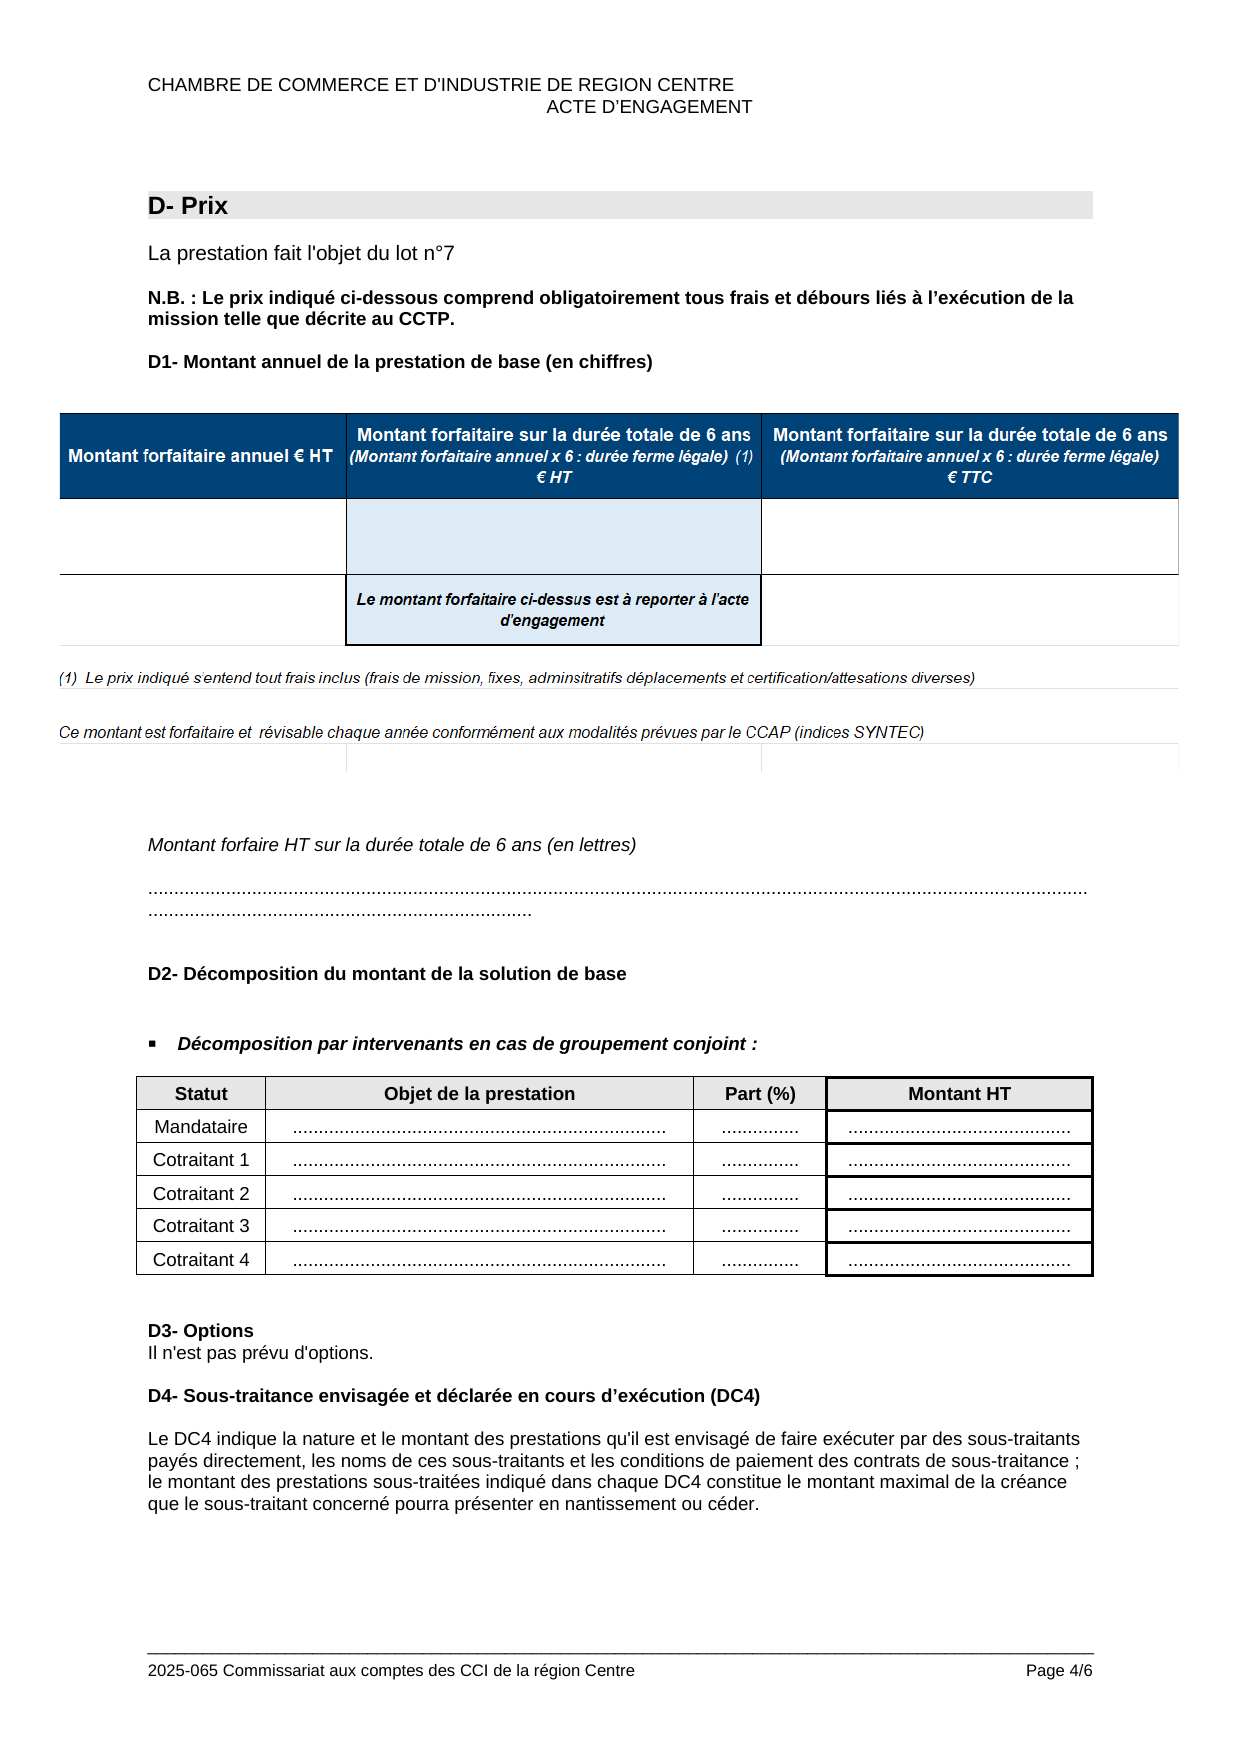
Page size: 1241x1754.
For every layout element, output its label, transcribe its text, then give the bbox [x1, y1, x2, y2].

table_cell ............... [694, 1143, 825, 1175]
table_cell Cotraitant 4 [137, 1242, 265, 1274]
table_cell ........................................................................ [266, 1176, 693, 1208]
table_cell ........................................................................ [266, 1110, 693, 1142]
text Le DC4 indique la nature et le montant des prestations qu'il est envisagé de faire exécuter par des sous-traitants payés directement, les noms de ces sous-traitants et les conditions de paiement des contrats de sous-traitance ; le montant des prestations sous-traitées indiqué dans chaque DC4 constitue le montant maximal de la créance que le sous-traitant concerné pourra présenter en nantissement ou céder. [148, 1428, 1093, 1514]
text D3- Options [148, 1320, 1093, 1342]
table_cell ............... [694, 1176, 825, 1208]
table_cell Cotraitant 2 [137, 1176, 265, 1208]
table_cell ........................................... [828, 1244, 1091, 1274]
table_cell ........................................... [828, 1211, 1091, 1241]
text N.B. : Le prix indiqué ci-dessous comprend obligatoirement tous frais et débours liés à l’exécution de la mission telle que décrite au CCTP. [148, 287, 1093, 330]
text D2- Décomposition du montant de la solution de base [148, 963, 1093, 985]
table_header Montant HT [828, 1079, 1091, 1109]
table_cell ............... [694, 1209, 825, 1241]
table_cell ............... [694, 1242, 825, 1274]
table_cell ........................................... [828, 1145, 1091, 1175]
table_cell ........................................................................ [266, 1242, 693, 1274]
table_cell ........................................... [828, 1112, 1091, 1142]
text Il n'est pas prévu d'options. [148, 1342, 1093, 1363]
table_cell ............... [694, 1110, 825, 1142]
list Décomposition par intervenants en cas de groupement conjoint : [148, 1033, 1093, 1054]
text D4- Sous-traitance envisagée et déclarée en cours d’exécution (DC4) [148, 1385, 1093, 1407]
text D1- Montant annuel de la prestation de base (en chiffres) [148, 351, 1093, 373]
text La prestation fait l'objet du lot n°7 [148, 241, 1093, 265]
table_header Part (%) [694, 1077, 825, 1109]
picture [59, 410, 1179, 772]
table_header Statut [137, 1077, 265, 1109]
table_cell ........................................................................ [266, 1143, 693, 1175]
table_cell Cotraitant 1 [137, 1143, 265, 1175]
table_cell Cotraitant 3 [137, 1209, 265, 1241]
text D- Prix [148, 191, 1093, 219]
text ............................................................................................................................................................................................................................................................... [148, 855, 1093, 920]
table_cell Mandataire [137, 1110, 265, 1142]
table_cell ........................................................................ [266, 1209, 693, 1241]
table_cell ........................................... [828, 1178, 1091, 1208]
text Montant forfaire HT sur la durée totale de 6 ans (en lettres) [148, 834, 1093, 855]
table_header Objet de la prestation [266, 1077, 693, 1109]
